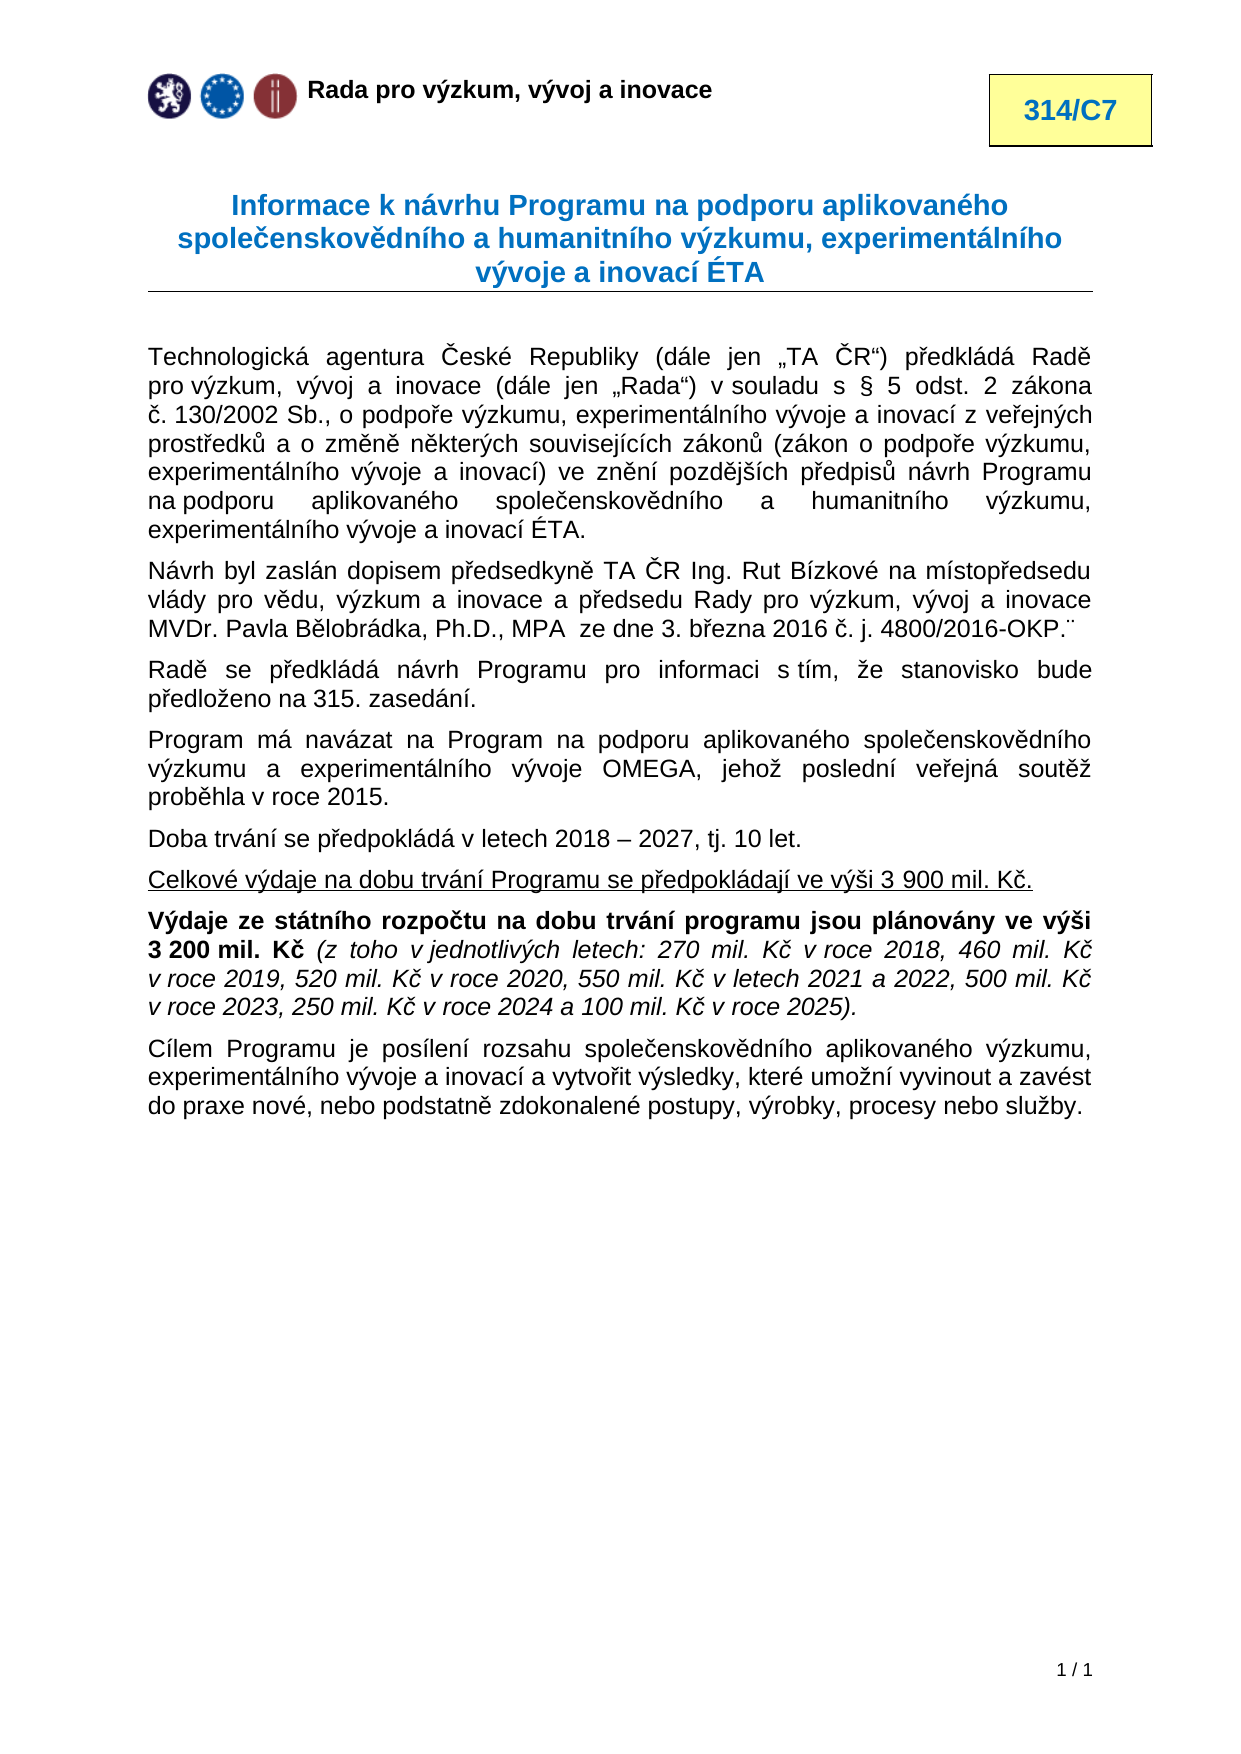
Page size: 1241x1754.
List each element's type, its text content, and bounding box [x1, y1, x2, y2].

text Informace k návrhu Programu na podporu aplikovaného společenskovědního a humanitního výzkumu, experimentálního vývoje a inovací ÉTA [148, 188, 1093, 291]
text Doba trvání se předpokládá v letech 2018 – 2027, tj. 10 let. [148, 823, 1093, 852]
text Program má navázat na Program na podporu aplikovaného společenskovědního výzkumu a experimentálního vývoje OMEGA, jehož poslední veřejná soutěž proběhla v roce 2015. [148, 725, 1093, 811]
text Radě se předkládá návrh Programu pro informaci s tím, že stanovisko bude předloženo na 315. zasedání. [148, 655, 1093, 712]
text Návrh byl zaslán dopisem předsedkyně TA ČR Ing. Rut Bízkové na místopředsedu vlády pro vědu, výzkum a inovace a předsedu Rady pro výzkum, vývoj a inovace MVDr. Pavla Bělobrádka, Ph.D., MPA ze dne 3. března 2016 č. j. 4800/2016-OKP.¨ [148, 556, 1093, 642]
text Cílem Programu je posílení rozsahu společenskovědního aplikovaného výzkumu, experimentálního vývoje a inovací a vytvořit výsledky, které umožní vyvinout a zavést do praxe nové, nebo podstatně zdokonalené postupy, výrobky, procesy nebo služby. [148, 1033, 1093, 1120]
text Celkové výdaje na dobu trvání Programu se předpokládají ve výši 3 900 mil. Kč. [148, 865, 1093, 893]
text Výdaje ze státního rozpočtu na dobu trvání programu jsou plánovány ve výši 3 200 mil. Kč (z toho v jednotlivých letech: 270 mil. Kč v roce 2018, 460 mil. Kč v roce 2019, 520 mil. Kč v roce 2020, 550 mil. Kč v letech 2021 a 2022, 500 mil. Kč v roce 2023, 250 mil. Kč v roce 2024 a 100 mil. Kč v roce 2025). [148, 906, 1093, 1021]
picture [147, 73, 298, 120]
text Technologická agentura České Republiky (dále jen „TA ČR“) předkládá Radě pro výzkum, vývoj a inovace (dále jen „Rada“) v souladu s § 5 odst. 2 zákona č. 130/2002 Sb., o podpoře výzkumu, experimentálního vývoje a inovací z veřejných prostředků a o změně některých souvisejících zákonů (zákon o podpoře výzkumu, experimentálního vývoje a inovací) ve znění pozdějších předpisů návrh Programu na podporu aplikovaného společenskovědního a humanitního výzkumu, experimentálního vývoje a inovací ÉTA. [148, 342, 1093, 543]
